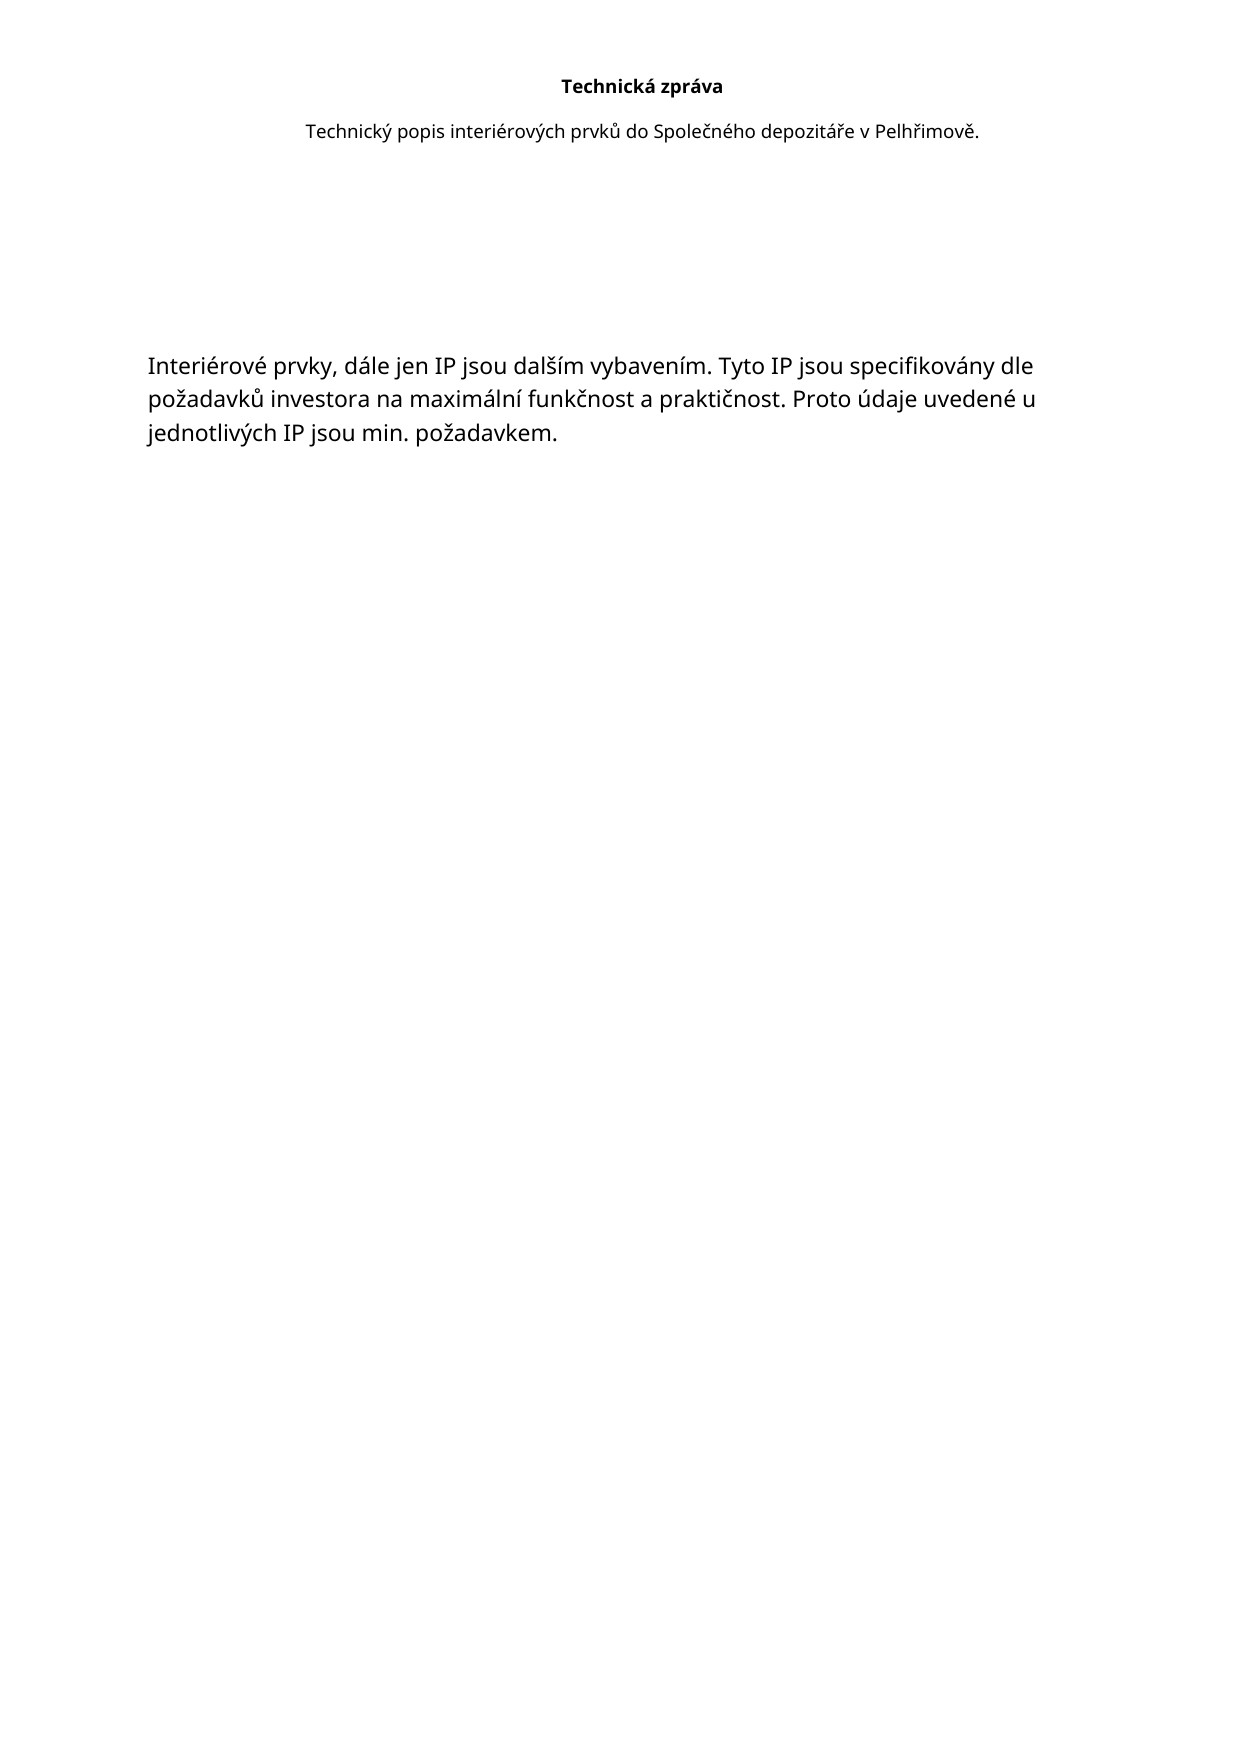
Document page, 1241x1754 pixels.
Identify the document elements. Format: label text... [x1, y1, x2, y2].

text Interiérové prvky, dále jen IP jsou dalším vybavením. Tyto IP jsou specifikovány dle požadavků investora na maximální funkčnost a praktičnost. Proto údaje uvedené u jednotlivých IP jsou min. požadavkem. [148, 350, 1137, 448]
